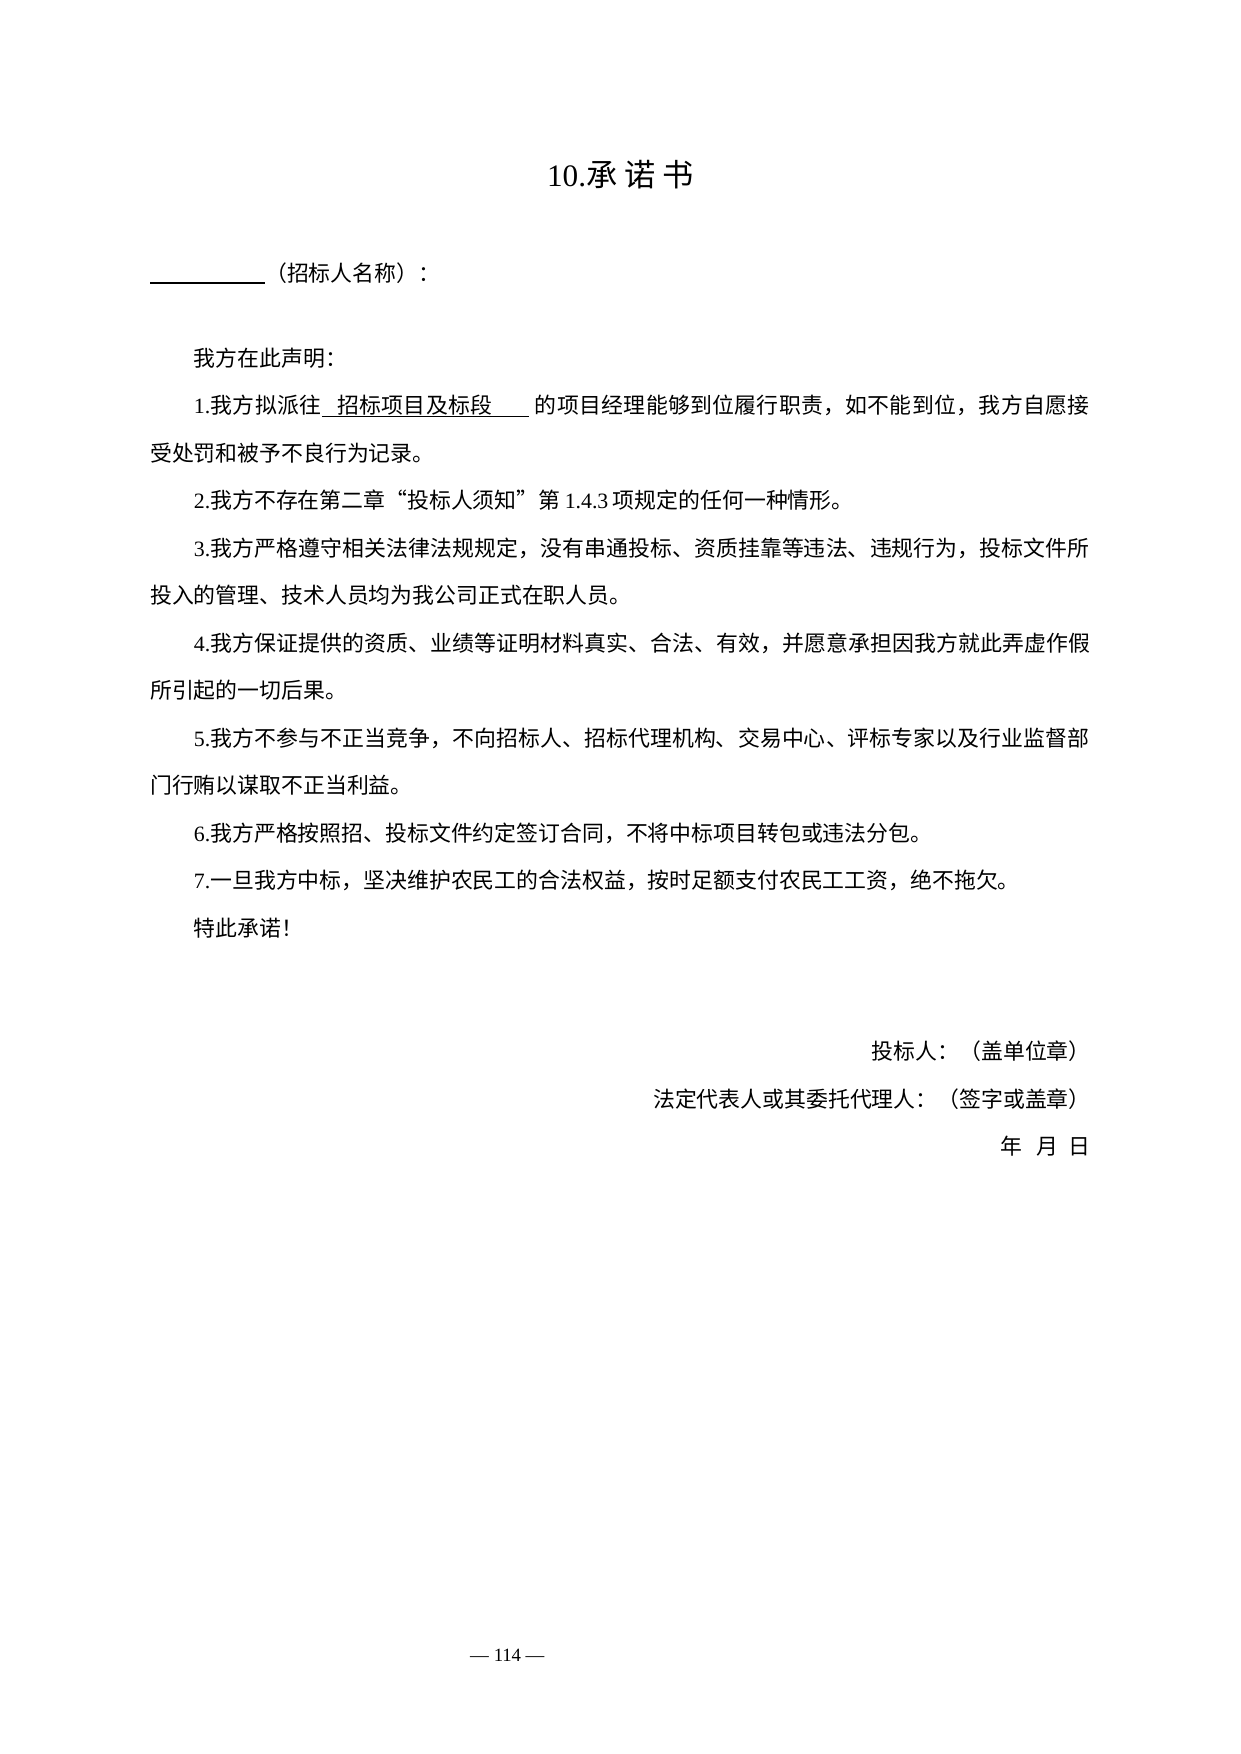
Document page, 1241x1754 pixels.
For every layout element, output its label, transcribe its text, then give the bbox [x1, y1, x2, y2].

text 特此承诺！ [150, 911, 1090, 943]
text 7.一旦我方中标，坚决维护农民工的合法权益，按时足额支付农民工工资，绝不拖欠。 [150, 863, 1090, 895]
text 投标人：（盖单位章） [150, 1034, 1090, 1066]
text 1.我方拟派往 招标项目及标段 的项目经理能够到位履行职责，如不能到位，我方自愿接受处罚和被予不良行为记录。 [150, 388, 1090, 468]
subtitle 10.承 诺 书 [150, 150, 1090, 195]
text 6.我方严格按照招、投标文件约定签订合同，不将中标项目转包或违法分包。 [150, 816, 1090, 848]
text 3.我方严格遵守相关法律法规规定，没有串通投标、资质挂靠等违法、违规行为，投标文件所投入的管理、技术人员均为我公司正式在职人员。 [150, 531, 1090, 610]
text 年 月 日 [150, 1129, 1090, 1161]
text 5.我方不参与不正当竞争，不向招标人、招标代理机构、交易中心、评标专家以及行业监督部门行贿以谋取不正当利益。 [150, 721, 1090, 800]
text 2.我方不存在第二章“投标人须知”第1.4.3项规定的任何一种情形。 [150, 483, 1090, 515]
text （招标人名称）： [150, 256, 1090, 287]
text 4.我方保证提供的资质、业绩等证明材料真实、合法、有效，并愿意承担因我方就此弄虚作假所引起的一切后果。 [150, 626, 1090, 705]
text 我方在此声明： [150, 341, 1090, 373]
text 法定代表人或其委托代理人：（签字或盖章） [150, 1082, 1090, 1113]
